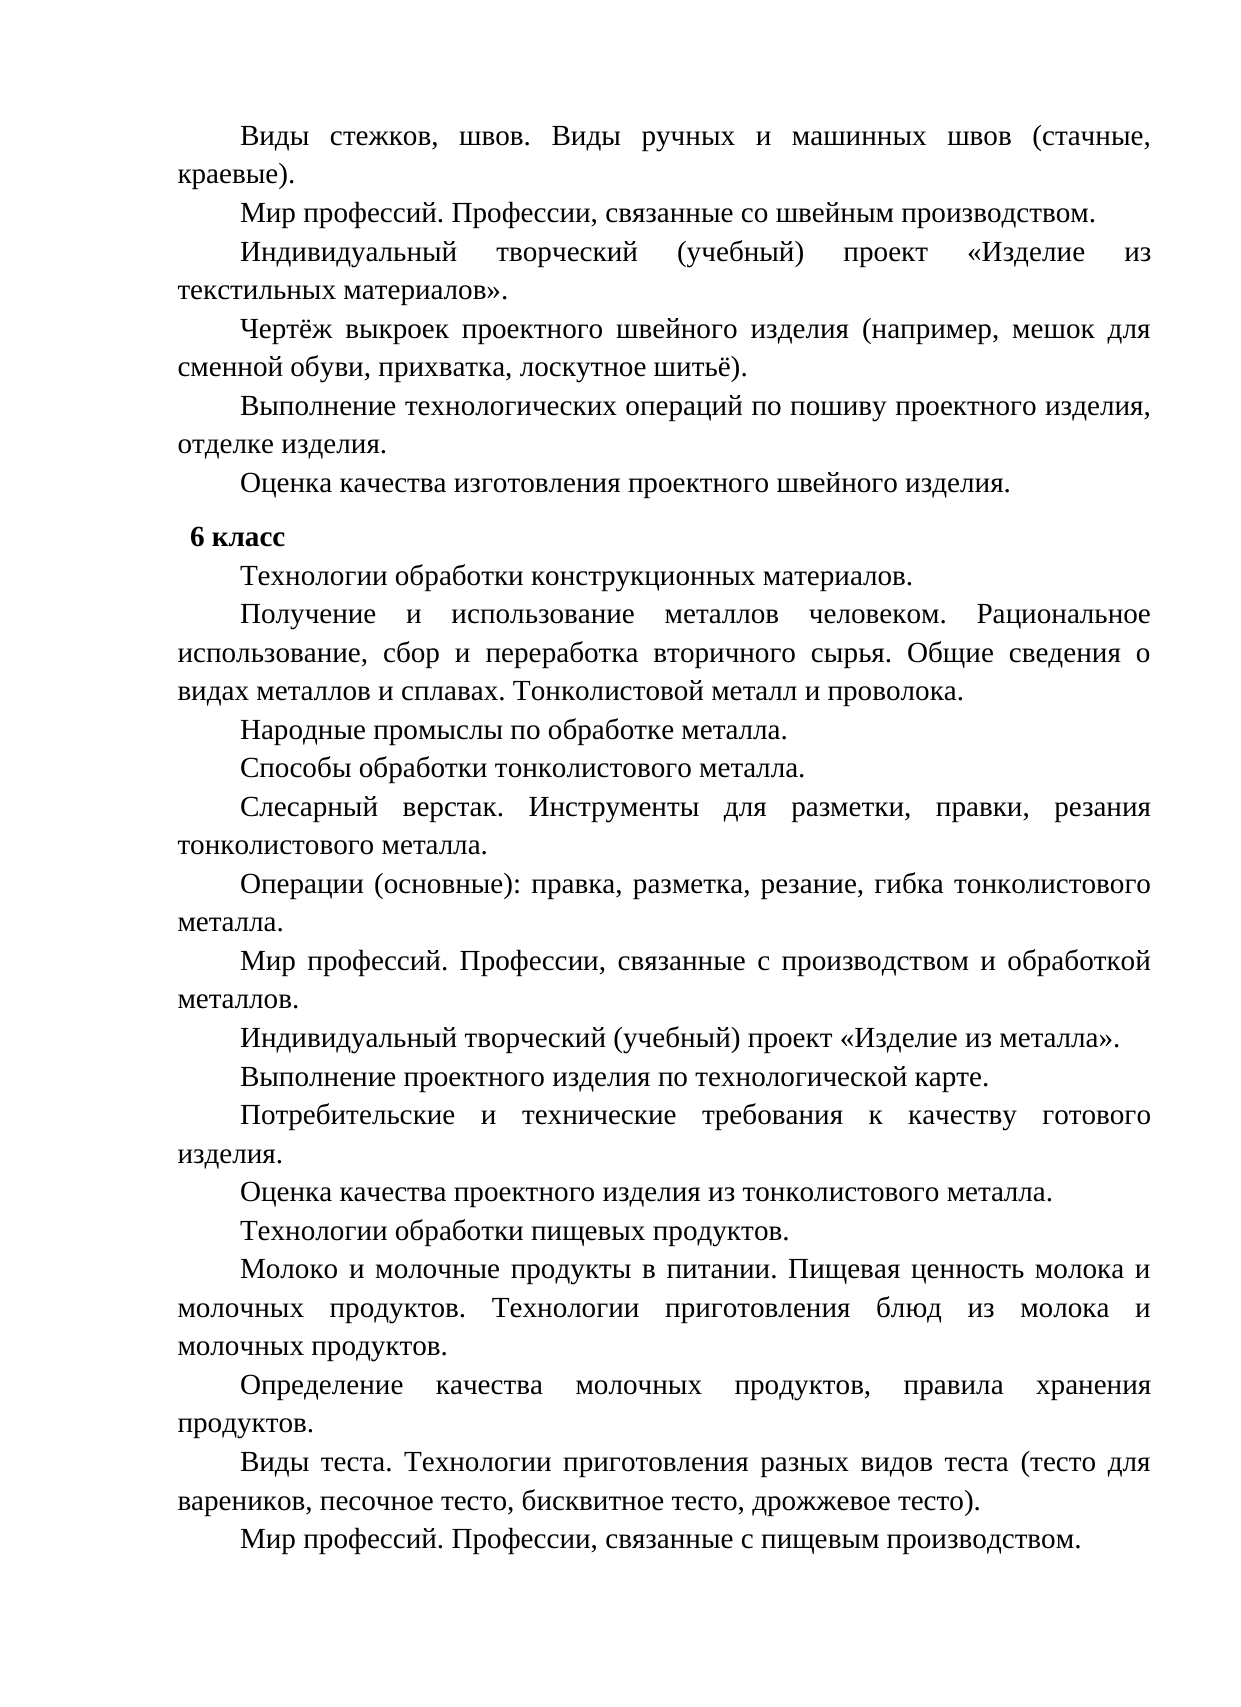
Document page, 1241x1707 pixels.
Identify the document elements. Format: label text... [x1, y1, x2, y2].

text Выполнение проектного изделия по технологической карте. [177, 1059, 1152, 1092]
text Потребительские и технические требования к качеству готового изделия. [177, 1097, 1152, 1169]
text Чертёж выкроек проектного швейного изделия (например, мешок для сменной обуви, прихватка, лоскутное шитьё). [177, 311, 1152, 383]
text Индивидуальный творческий (учебный) проект «Изделие из металла». [177, 1020, 1152, 1054]
text Оценка качества изготовления проектного швейного изделия. [177, 465, 1152, 498]
text Получение и использование металлов человеком. Рациональное использование, сбор и переработка вторичного сырья. Общие сведения о видах металлов и сплавах. Тонколистовой металл и проволока. [177, 596, 1152, 707]
text Операции (основные): правка, разметка, резание, гибка тонколистового металла. [177, 866, 1152, 938]
text Определение качества молочных продуктов, правила хранения продуктов. [177, 1367, 1152, 1439]
text Оценка качества проектного изделия из тонколистового металла. [177, 1174, 1152, 1208]
text Слесарный верстак. Инструменты для разметки, правки, резания тонколистового металла. [177, 789, 1152, 861]
text Выполнение технологических операций по пошиву проектного изделия, отделке изделия. [177, 388, 1152, 460]
text Мир профессий. Профессии, связанные с пищевым производством. [177, 1521, 1152, 1555]
text Способы обработки тонколистового металла. [177, 750, 1152, 784]
text Мир профессий. Профессии, связанные со швейным производством. [177, 195, 1152, 229]
text Молоко и молочные продукты в питании. Пищевая ценность молока и молочных продуктов. Технологии приготовления блюд из молока и молочных продуктов. [177, 1251, 1152, 1362]
text Технологии обработки пищевых продуктов. [177, 1213, 1152, 1246]
text Мир профессий. Профессии, связанные с производством и обработкой металлов. [177, 943, 1152, 1015]
text Виды стежков, швов. Виды ручных и машинных швов (стачные, краевые). [177, 118, 1152, 190]
text Технологии обработки конструкционных материалов. [177, 558, 1152, 591]
text Народные промыслы по обработке металла. [177, 712, 1152, 745]
text 6 класс [190, 519, 1152, 553]
text Виды теста. Технологии приготовления разных видов теста (тесто для вареников, песочное тесто, бисквитное тесто, дрожжевое тесто). [177, 1444, 1152, 1516]
text Индивидуальный творческий (учебный) проект «Изделие из текстильных материалов». [177, 234, 1152, 306]
